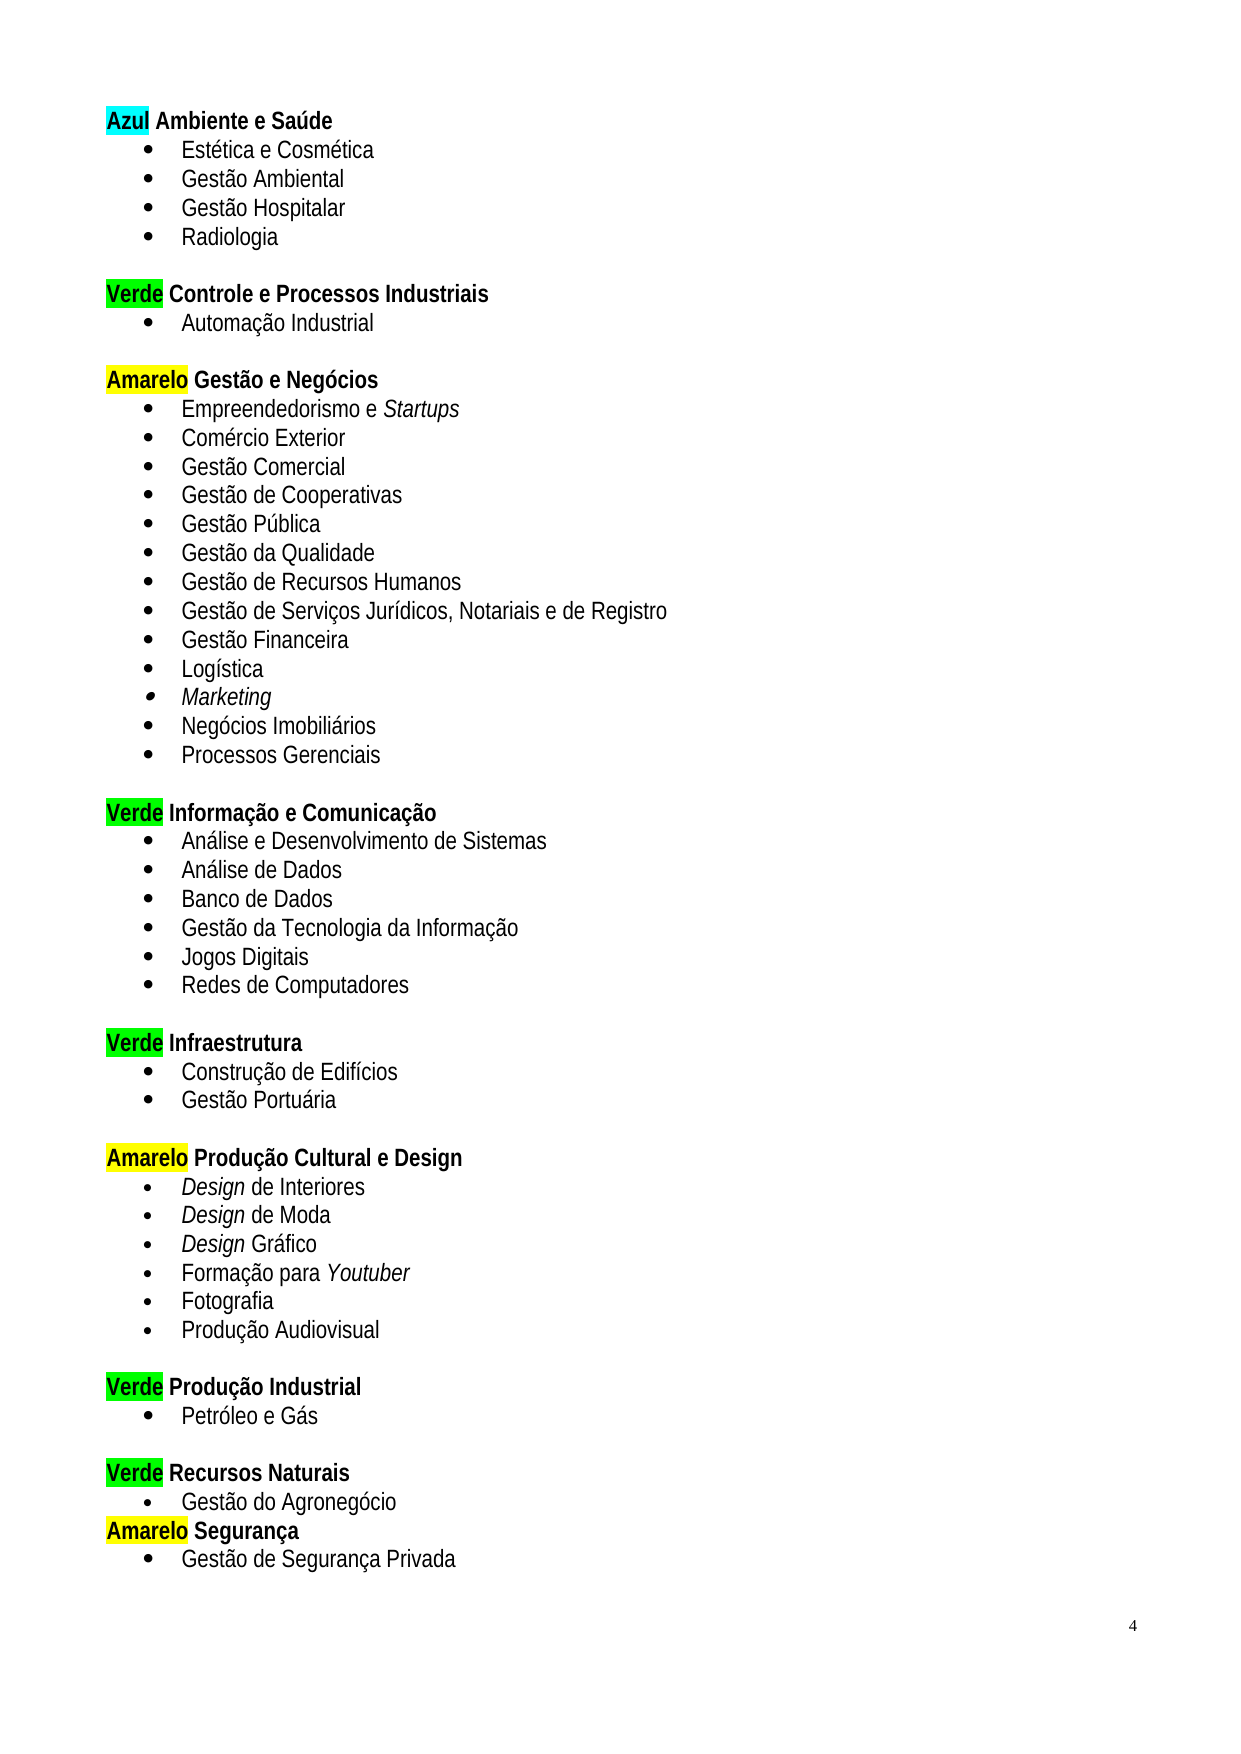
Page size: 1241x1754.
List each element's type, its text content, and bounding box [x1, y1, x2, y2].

list Design de Moda [144, 1200, 1137, 1229]
list Design de Interiores [144, 1172, 1137, 1200]
list Análise de Dados [144, 855, 1137, 884]
list Fotografia [144, 1286, 1137, 1315]
list Gestão da Qualidade [144, 538, 1137, 567]
list Gestão de Segurança Privada [144, 1544, 1137, 1573]
list Gestão de Cooperativas [144, 480, 1137, 509]
list Gestão Pública [144, 509, 1137, 538]
text Verde Informação e Comunicação [163, 798, 1137, 826]
list Construção de Edifícios [144, 1057, 1137, 1086]
list Gestão de Recursos Humanos [144, 567, 1137, 596]
list Estética e Cosmética [144, 135, 1137, 164]
list Negócios Imobiliários [144, 711, 1137, 740]
list Petróleo e Gás [144, 1401, 1137, 1430]
list Marketing [144, 682, 1137, 711]
list Gestão Financeira [144, 625, 1137, 653]
list Empreendedorismo e Startups [144, 394, 1137, 423]
list Gestão do Agronegócio [144, 1487, 1137, 1516]
list Gestão Hospitalar [144, 193, 1137, 222]
text Azul Ambiente e Saúde [149, 106, 1137, 135]
list Comércio Exterior [144, 423, 1137, 452]
list Banco de Dados [144, 884, 1137, 913]
text Verde Controle e Processos Industriais [163, 279, 1137, 308]
list Gestão Portuária [144, 1086, 1137, 1114]
list Formação para Youtuber [144, 1258, 1137, 1286]
list Gestão Comercial [144, 452, 1137, 480]
text Amarelo Gestão e Negócios [188, 365, 1137, 394]
list Gestão de Serviços Jurídicos, Notariais e de Registro [144, 596, 1137, 625]
list Redes de Computadores [144, 971, 1137, 999]
list Análise e Desenvolvimento de Sistemas [144, 826, 1137, 855]
list Design Gráfico [144, 1229, 1137, 1258]
list Jogos Digitais [144, 942, 1137, 971]
list Processos Gerenciais [144, 740, 1137, 769]
list Gestão da Tecnologia da Informação [144, 913, 1137, 942]
text Amarelo Produção Cultural e Design [188, 1143, 1137, 1172]
text Verde Infraestrutura [163, 1028, 1137, 1057]
list Automação Industrial [144, 308, 1137, 337]
text Amarelo Segurança [188, 1516, 1137, 1544]
text Verde Recursos Naturais [163, 1458, 1137, 1487]
text Verde Produção Industrial [163, 1372, 1137, 1401]
list Produção Audiovisual [144, 1315, 1137, 1343]
list Logística [144, 653, 1137, 682]
list Radiologia [144, 222, 1137, 250]
list Gestão Ambiental [144, 164, 1137, 193]
